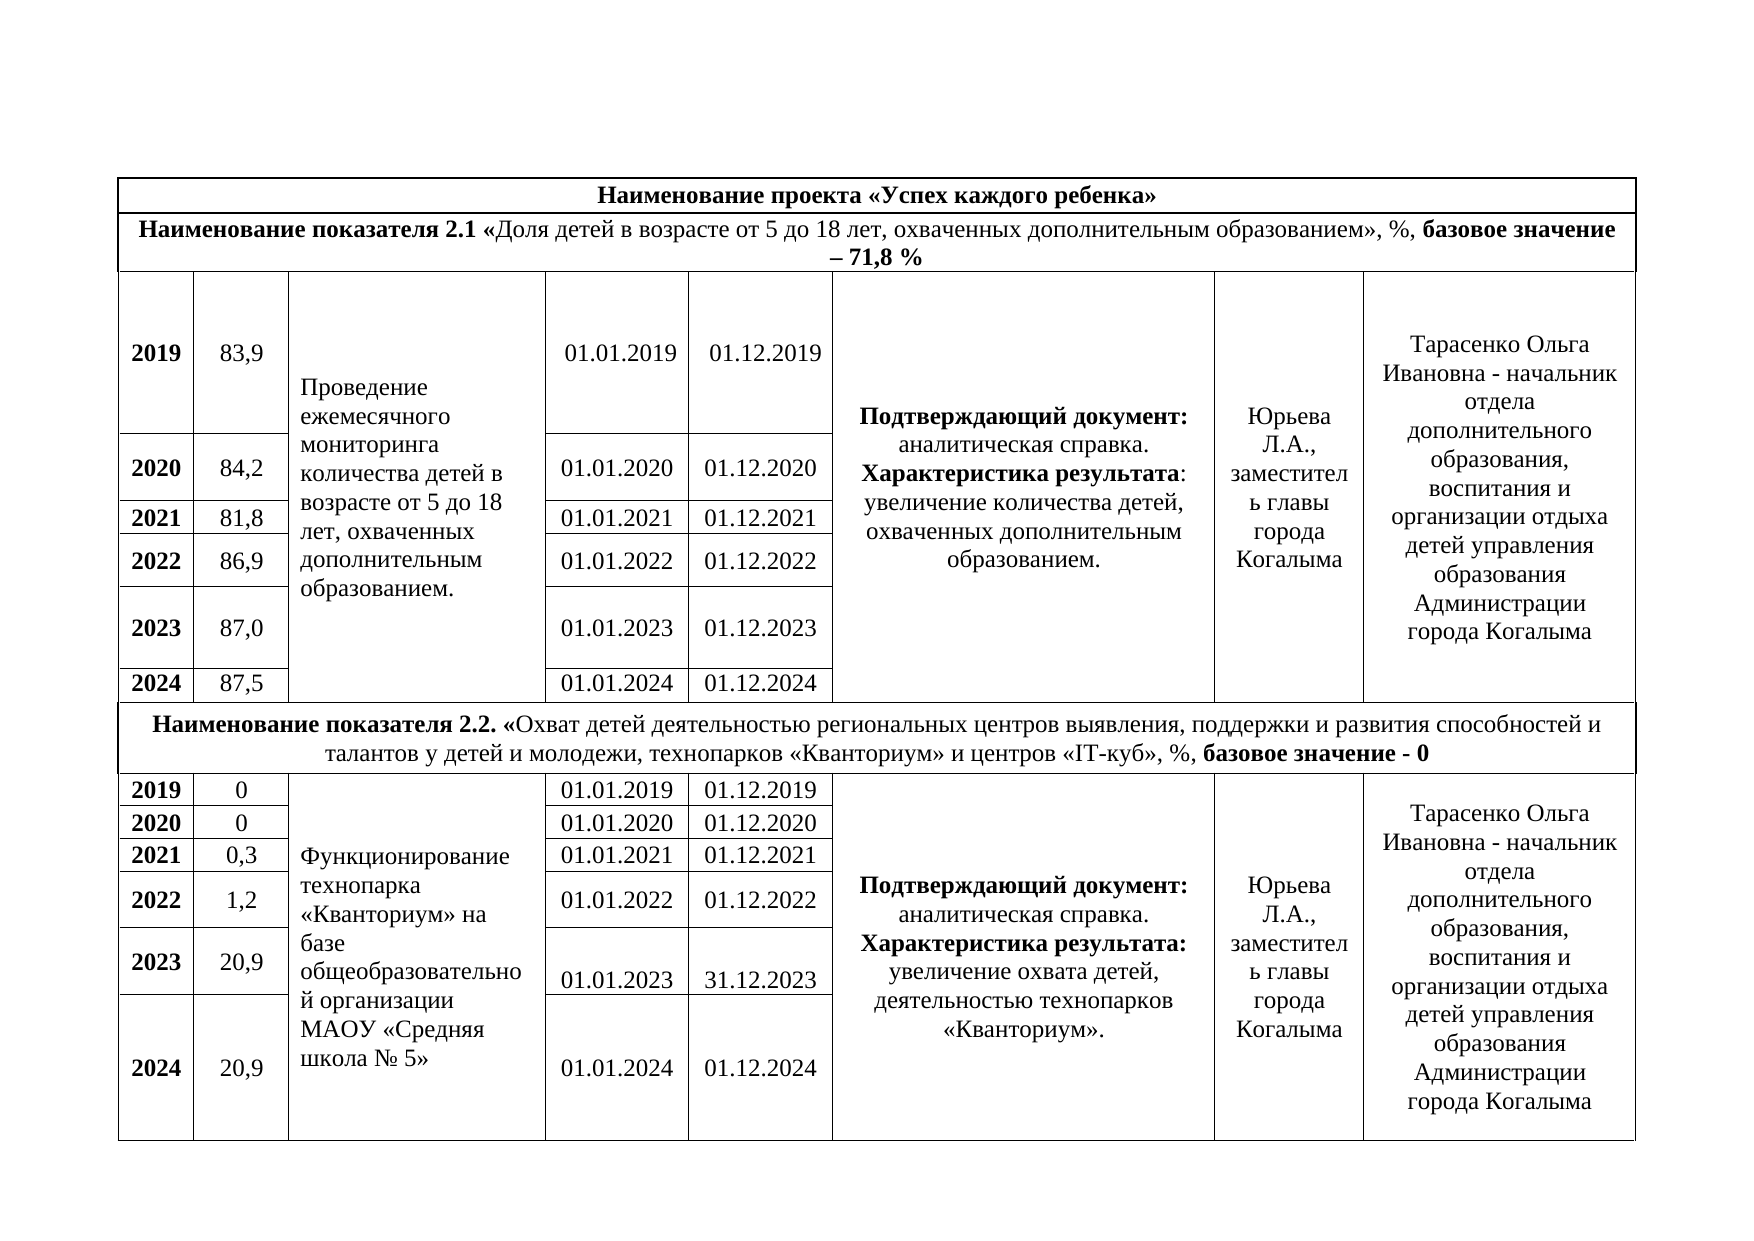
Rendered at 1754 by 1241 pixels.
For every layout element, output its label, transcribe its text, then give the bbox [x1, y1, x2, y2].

table_cell 81,8 [194, 501, 288, 533]
table_cell 01.12.2020 [689, 434, 832, 500]
table_cell 0 [194, 774, 288, 805]
table_cell 01.12.2019 [689, 774, 832, 805]
table_cell Юрьева Л.А., заместитель главы города Когалыма [1215, 774, 1363, 1139]
table_cell 2019 [119, 272, 193, 433]
table_cell Функционирование технопарка «Кванториум» на базе общеобразовательной организации МАОУ «Средняя школа № 5» [289, 774, 545, 1139]
table_cell Подтверждающий документ: аналитическая справка. Характеристика результата: увеличение охвата детей, деятельностью технопарков «Кванториум». [833, 774, 1214, 1139]
table_cell 01.01.2022 [546, 534, 688, 586]
table_cell 20,9 [194, 995, 288, 1139]
table_cell 2019 [119, 774, 193, 805]
table_cell Наименование показателя 2.1 «Доля детей в возрасте от 5 до 18 лет, охваченных дополнительным образованием», %, базовое значение – 71,8 % [119, 214, 1635, 271]
table_cell Наименование проекта «Успех каждого ребенка» [119, 179, 1635, 212]
table_cell 2023 [119, 928, 193, 994]
table_cell 01.12.2023 [689, 587, 832, 667]
table_cell Юрьева Л.А., заместитель главы города Когалыма [1215, 272, 1363, 702]
table_cell 20,9 [194, 928, 288, 994]
table_cell Наименование показателя 2.2. «Охват детей деятельностью региональных центров выявления, поддержки и развития способностей и талантов у детей и молодежи, технопарков «Кванториум» и центров «IТ-куб», %, базовое значение - 0 [119, 702, 1635, 772]
table_cell Подтверждающий документ: аналитическая справка. Характеристика результата: увеличение количества детей, охваченных дополнительным образованием. [833, 272, 1214, 702]
table_cell 01.12.2020 [689, 806, 832, 838]
table_cell 2023 [119, 587, 193, 667]
table_cell 01.01.2019 [546, 272, 688, 433]
table_cell 31.12.2023 [689, 928, 832, 994]
table_cell 2022 [119, 872, 193, 927]
table_cell 2022 [119, 534, 193, 586]
table_cell 01.12.2019 [689, 272, 832, 433]
table_cell 2020 [119, 806, 193, 838]
table_cell 01.01.2020 [546, 806, 688, 838]
table_cell 01.12.2022 [689, 872, 832, 927]
table_cell 01.12.2024 [689, 995, 832, 1139]
table_cell 2021 [119, 501, 193, 533]
table_cell 01.01.2021 [546, 839, 688, 871]
table_cell 01.01.2024 [546, 995, 688, 1139]
table_cell 01.12.2021 [689, 501, 832, 533]
table_cell 2024 [119, 669, 193, 702]
table_cell 84,2 [194, 434, 288, 500]
table_cell 01.12.2021 [689, 839, 832, 871]
table_cell Проведение ежемесячного мониторинга количества детей в возрасте от 5 до 18 лет, охваченных дополнительным образованием. [289, 272, 545, 702]
table_cell 2024 [119, 995, 193, 1139]
table_cell 87,0 [194, 587, 288, 667]
table_cell 01.01.2023 [546, 587, 688, 667]
table_cell 01.01.2022 [546, 872, 688, 927]
table_cell 86,9 [194, 534, 288, 586]
table_cell 0,3 [194, 839, 288, 871]
table_cell 2020 [119, 434, 193, 500]
table_cell 01.01.2021 [546, 501, 688, 533]
table_cell 01.01.2020 [546, 434, 688, 500]
table_cell 01.01.2023 [546, 928, 688, 994]
table_cell 01.12.2022 [689, 534, 832, 586]
table_cell 1,2 [194, 872, 288, 927]
table_cell 01.01.2024 [546, 669, 688, 702]
table_cell 01.12.2024 [689, 669, 832, 702]
table_cell 2021 [119, 839, 193, 871]
table_cell 0 [194, 806, 288, 838]
table_cell 87,5 [194, 669, 288, 702]
table_cell 83,9 [194, 272, 288, 433]
table_cell 01.01.2019 [546, 774, 688, 805]
